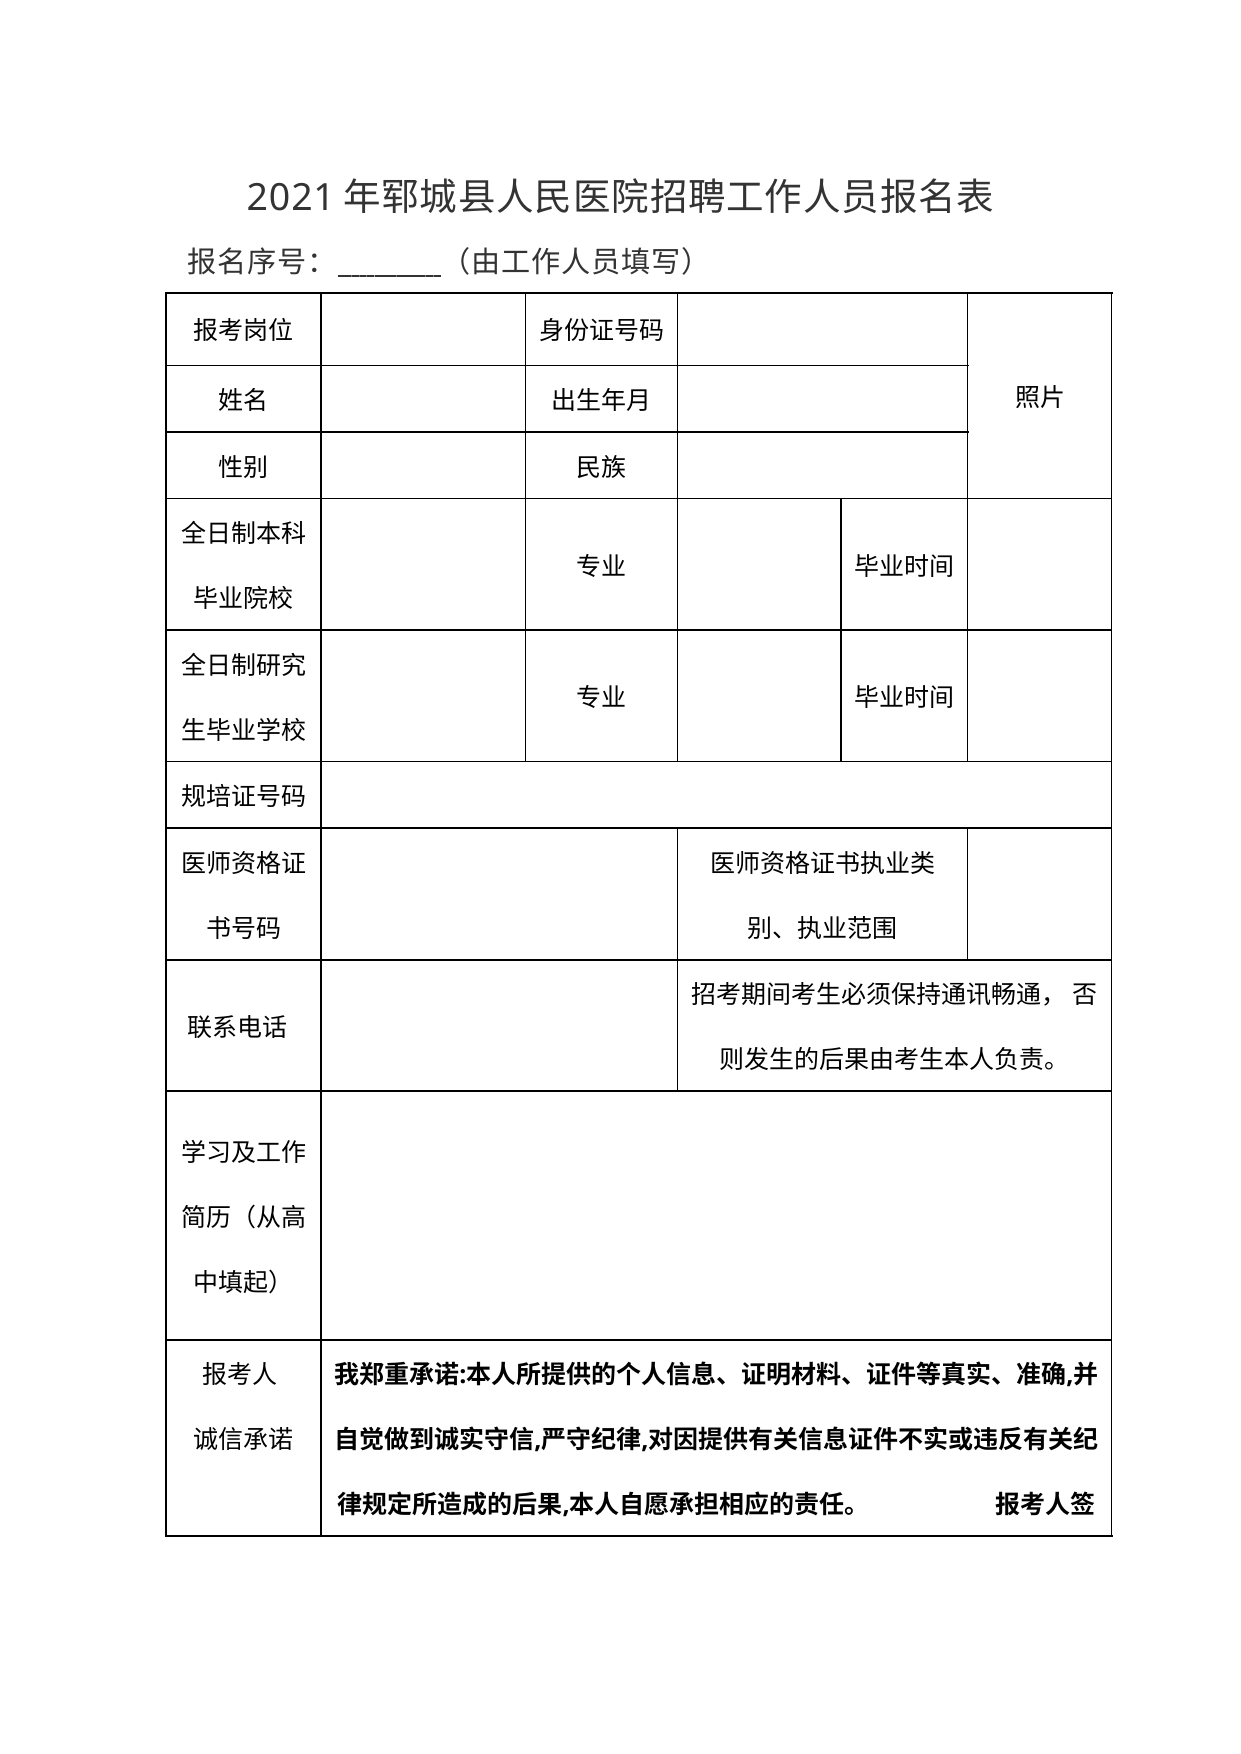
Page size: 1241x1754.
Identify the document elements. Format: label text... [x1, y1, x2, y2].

table_cell 性别 [167, 433, 320, 498]
table_cell 出生年月 [526, 366, 677, 431]
table_header 照片 [968, 294, 1111, 498]
table_cell [678, 499, 840, 629]
table_cell 医师资格证书号码 [167, 829, 320, 959]
table_cell 规培证号码 [167, 762, 320, 827]
text 报名序号： （由工作人员填写） [187, 227, 1053, 292]
table_cell [968, 829, 1111, 959]
table_cell [322, 961, 677, 1090]
table_cell 报考人 诚信承诺 [167, 1341, 320, 1535]
table_cell [322, 762, 1111, 827]
table_cell [322, 631, 525, 761]
table_cell 毕业时间 [842, 499, 967, 629]
table_cell [968, 631, 1111, 761]
table_cell 姓名 [167, 366, 320, 431]
table_cell 民族 [526, 433, 677, 498]
table_cell [322, 829, 677, 959]
table_cell 医师资格证书执业类别、执业范围 [678, 829, 967, 959]
table_cell [968, 499, 1111, 629]
table_header 身份证号码 [526, 294, 677, 364]
table_cell 全日制研究生毕业学校 [167, 631, 320, 761]
table_cell [678, 631, 840, 761]
table_cell 毕业时间 [842, 631, 967, 761]
text 2021年郓城县人民医院招聘工作人员报名表 [187, 162, 1053, 227]
table_cell [678, 433, 967, 498]
table_cell [322, 1092, 1111, 1339]
table_cell 专业 [526, 499, 677, 629]
table_cell 专业 [526, 631, 677, 761]
table_header [678, 294, 967, 364]
table_cell [322, 499, 525, 629]
table_cell [322, 366, 525, 431]
table_cell [322, 433, 525, 498]
table_cell [678, 366, 967, 431]
table_header [322, 294, 525, 364]
table_cell 全日制本科毕业院校 [167, 499, 320, 629]
table_cell 联系电话 [167, 961, 320, 1090]
table_cell 学习及工作简历（从高中填起） [167, 1092, 320, 1339]
table_header 报考岗位 [167, 294, 320, 364]
table_cell 招考期间考生必须保持通讯畅通， 否则发生的后果由考生本人负责。 [678, 961, 1111, 1090]
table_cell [322, 1341, 1111, 1535]
